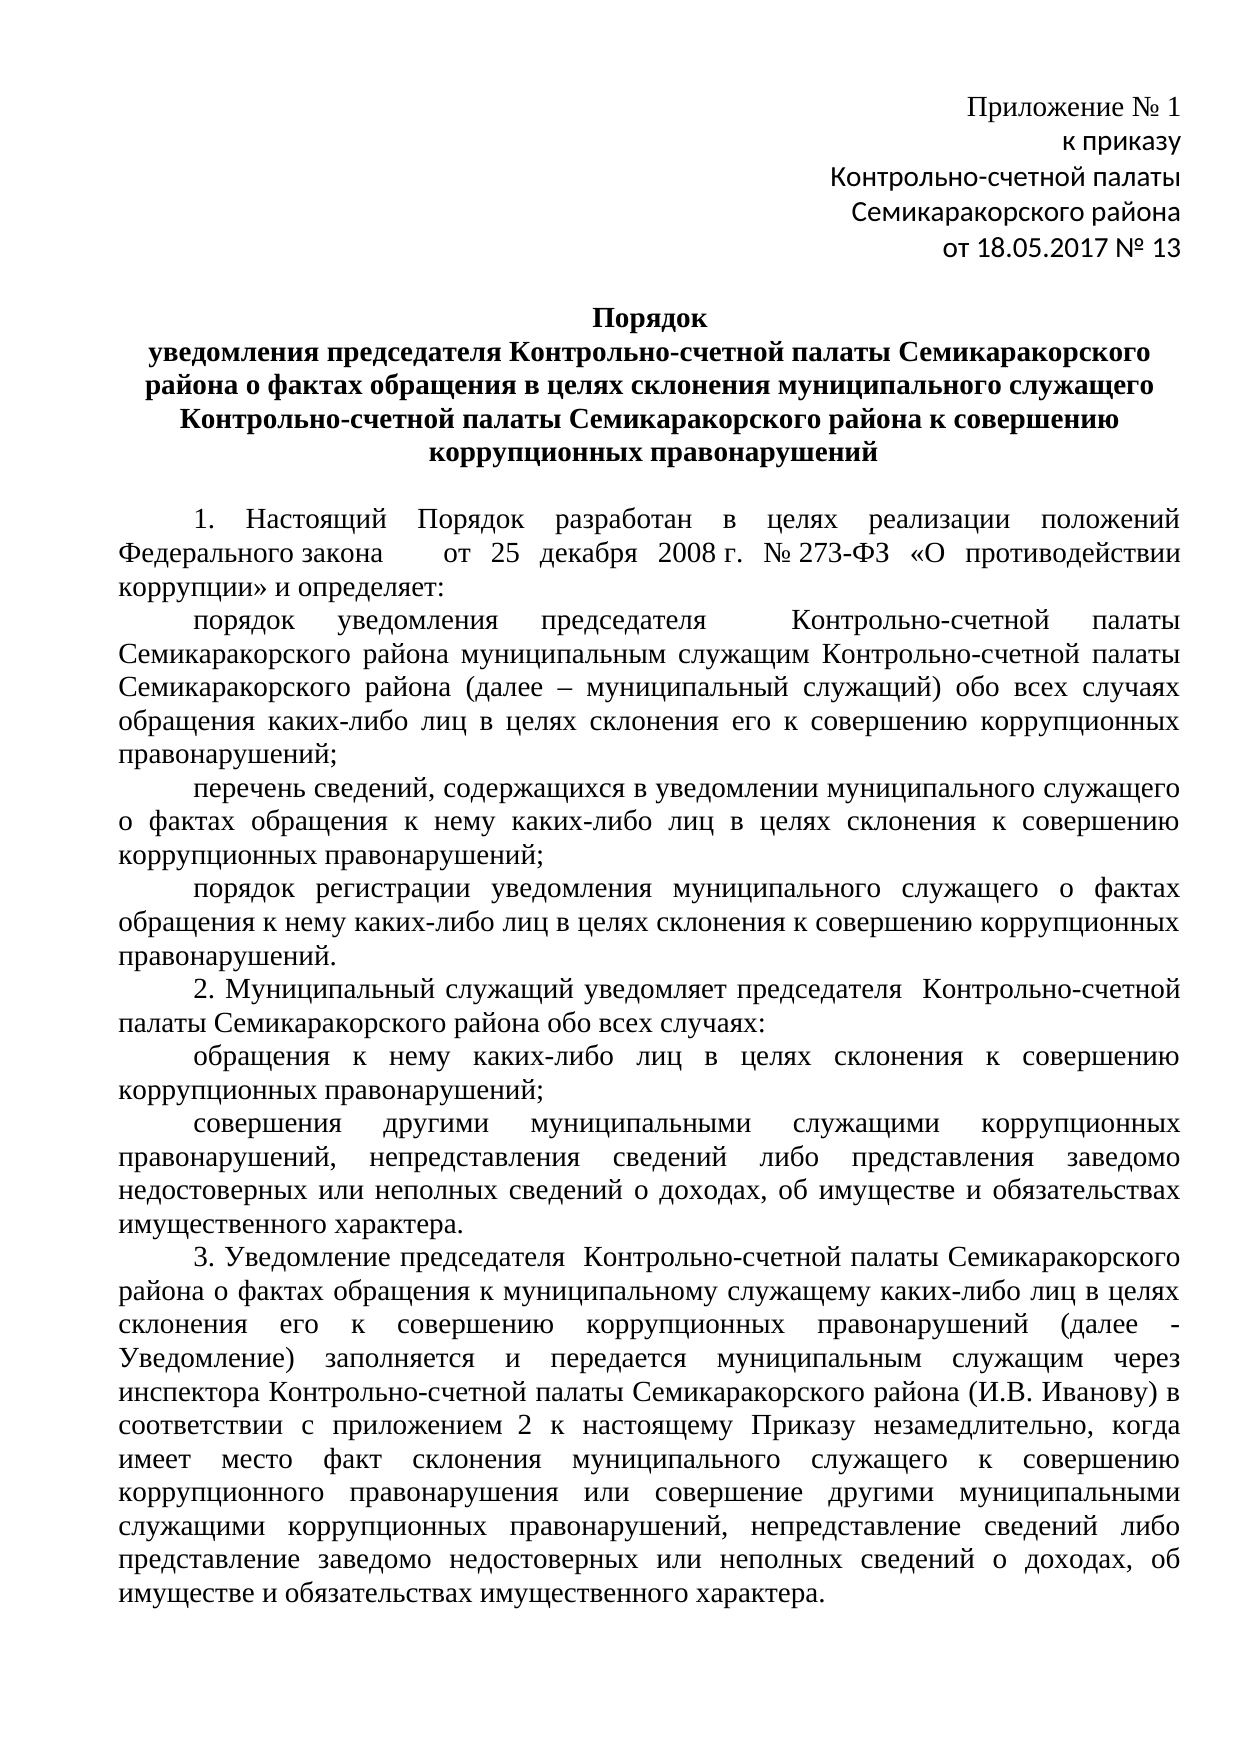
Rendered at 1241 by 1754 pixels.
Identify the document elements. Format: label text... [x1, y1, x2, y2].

text уведомления председателя Контрольно-счетной палаты Семикаракорского района о фактах обращения в целях склонения муниципального служащего Контрольно-счетной палаты Семикаракорского района к совершению [118, 334, 1181, 434]
text 2. Муниципальный служащий уведомляет председателя Контрольно-счетной палаты Семикаракорского района обо всех случаях: [118, 971, 1181, 1038]
text перечень сведений, содержащихся в уведомлении муниципального служащего о фактах обращения к нему каких-либо лиц в целях склонения к совершению коррупционных правонарушений; [118, 770, 1181, 871]
text Порядок [118, 300, 1181, 334]
text 1. Настоящий Порядок разработан в целях реализации положений Федерального закона от 25 декабря 2008 г. № 273-ФЗ «О противодействии коррупции» и определяет: [118, 502, 1181, 602]
text совершения другими муниципальными служащими коррупционных правонарушений, непредставления сведений либо представления заведомо недостоверных или неполных сведений о доходах, об имуществе и обязательствах имущественного характера. [118, 1105, 1181, 1239]
text порядок уведомления председателя Контрольно-счетной палаты Семикаракорского района муниципальным служащим Контрольно-счетной палаты Семикаракорского района (далее – муниципальный служащий) обо всех случаях обращения каких-либо лиц в целях склонения его к совершению коррупционных правонарушений; [118, 602, 1181, 770]
text коррупционных правонарушений [118, 434, 1181, 468]
text Приложение № 1 [118, 89, 1181, 122]
text Семикаракорского района [118, 193, 1181, 229]
text 3. Уведомление председателя Контрольно-счетной палаты Семикаракорского района о фактах обращения к муниципальному служащему каких-либо лиц в целях склонения его к совершению коррупционных правонарушений (далее - Уведомление) заполняется и передается муниципальным служащим через инспектора Контрольно-счетной палаты Семикаракорского района (И.В. Иванову) в соответствии с приложением 2 к настоящему Приказу незамедлительно, когда имеет место факт склонения муниципального служащего к совершению коррупционного правонарушения или совершение другими муниципальными служащими коррупционных правонарушений, непредставление сведений либо представление заведомо недостоверных или неполных сведений о доходах, об имуществе и обязательствах имущественного характера. [118, 1239, 1181, 1608]
text Контрольно-счетной палаты [118, 158, 1181, 193]
text порядок регистрации уведомления муниципального служащего о фактах обращения к нему каких-либо лиц в целях склонения к совершению коррупционных правонарушений. [118, 871, 1181, 971]
text от 18.05.2017 № 13 [118, 229, 1181, 265]
text к приказу [118, 122, 1181, 158]
text обращения к нему каких-либо лиц в целях склонения к совершению коррупционных правонарушений; [118, 1038, 1181, 1105]
